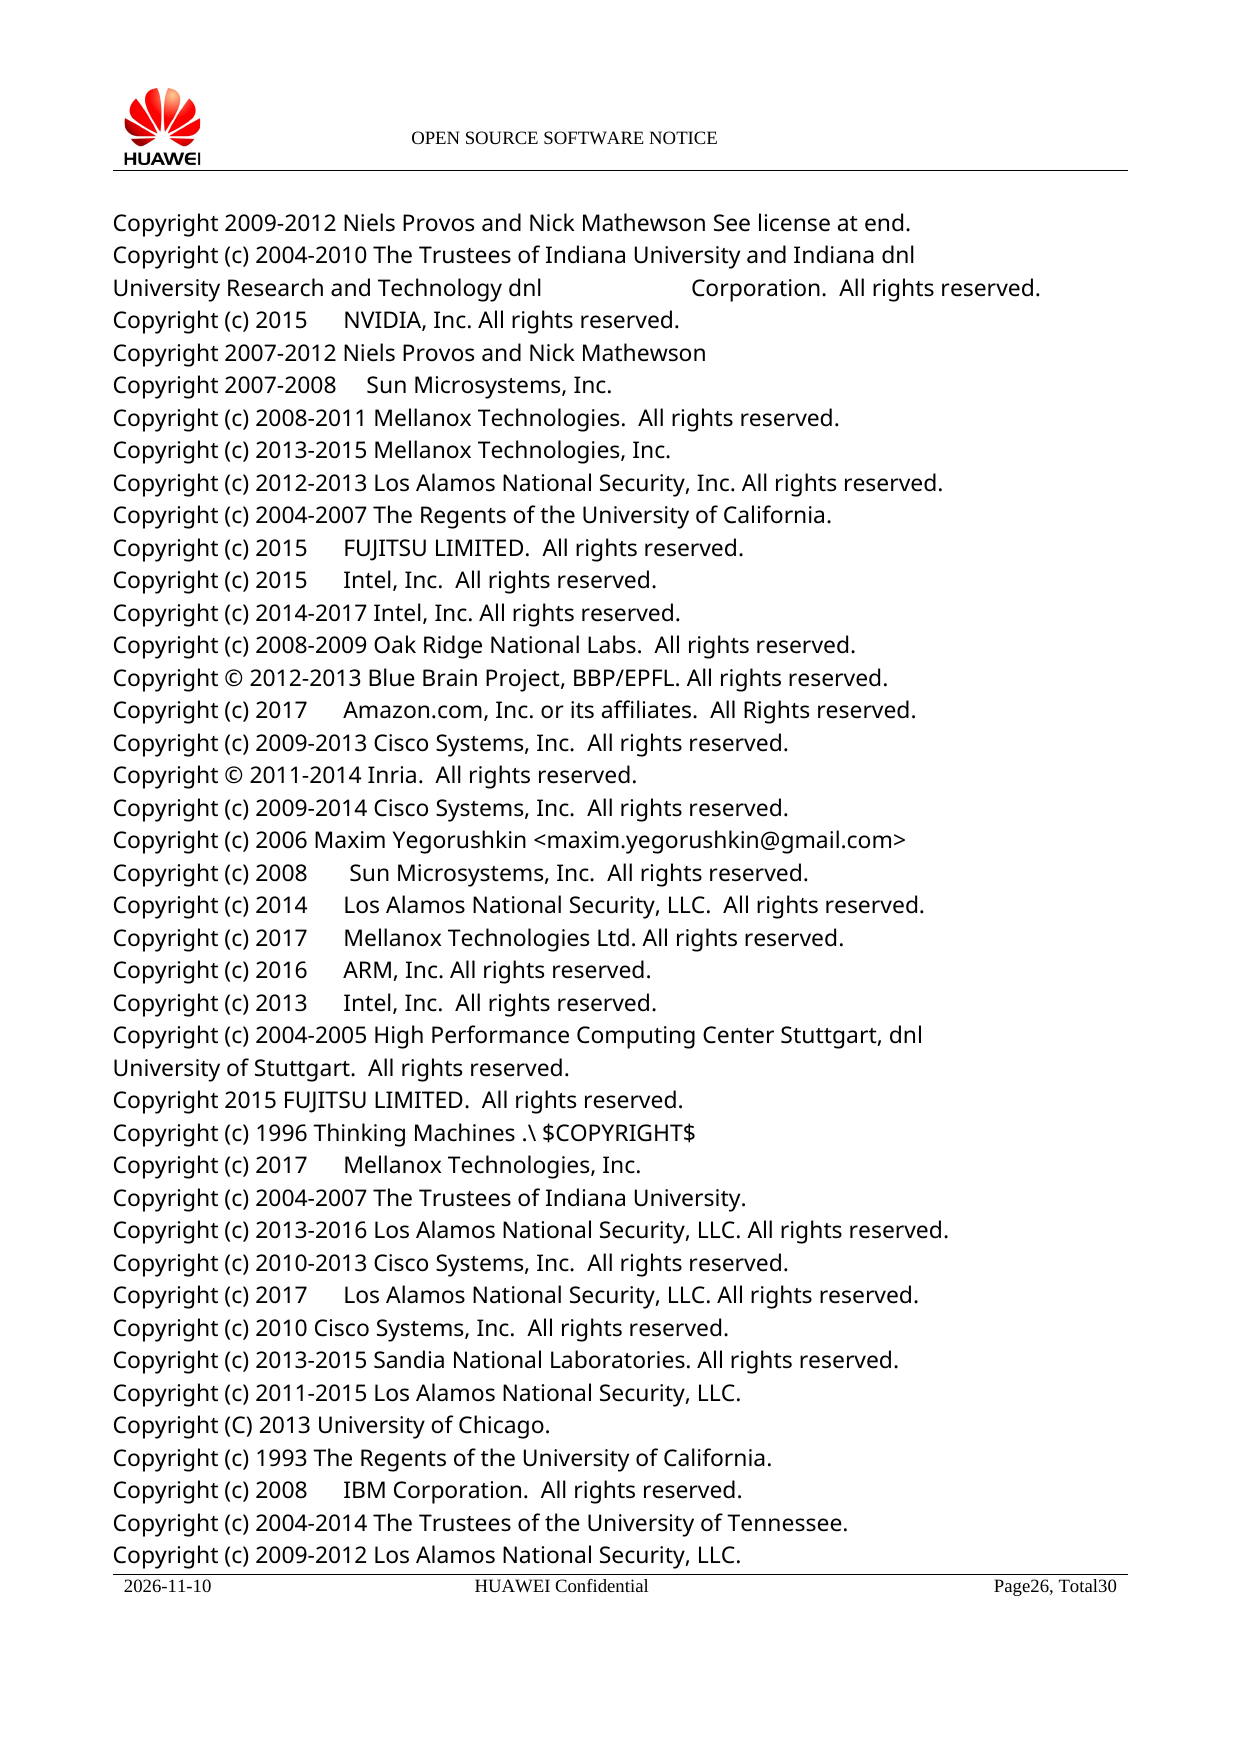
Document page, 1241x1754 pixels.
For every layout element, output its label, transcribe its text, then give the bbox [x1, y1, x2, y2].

picture [124, 88, 201, 165]
